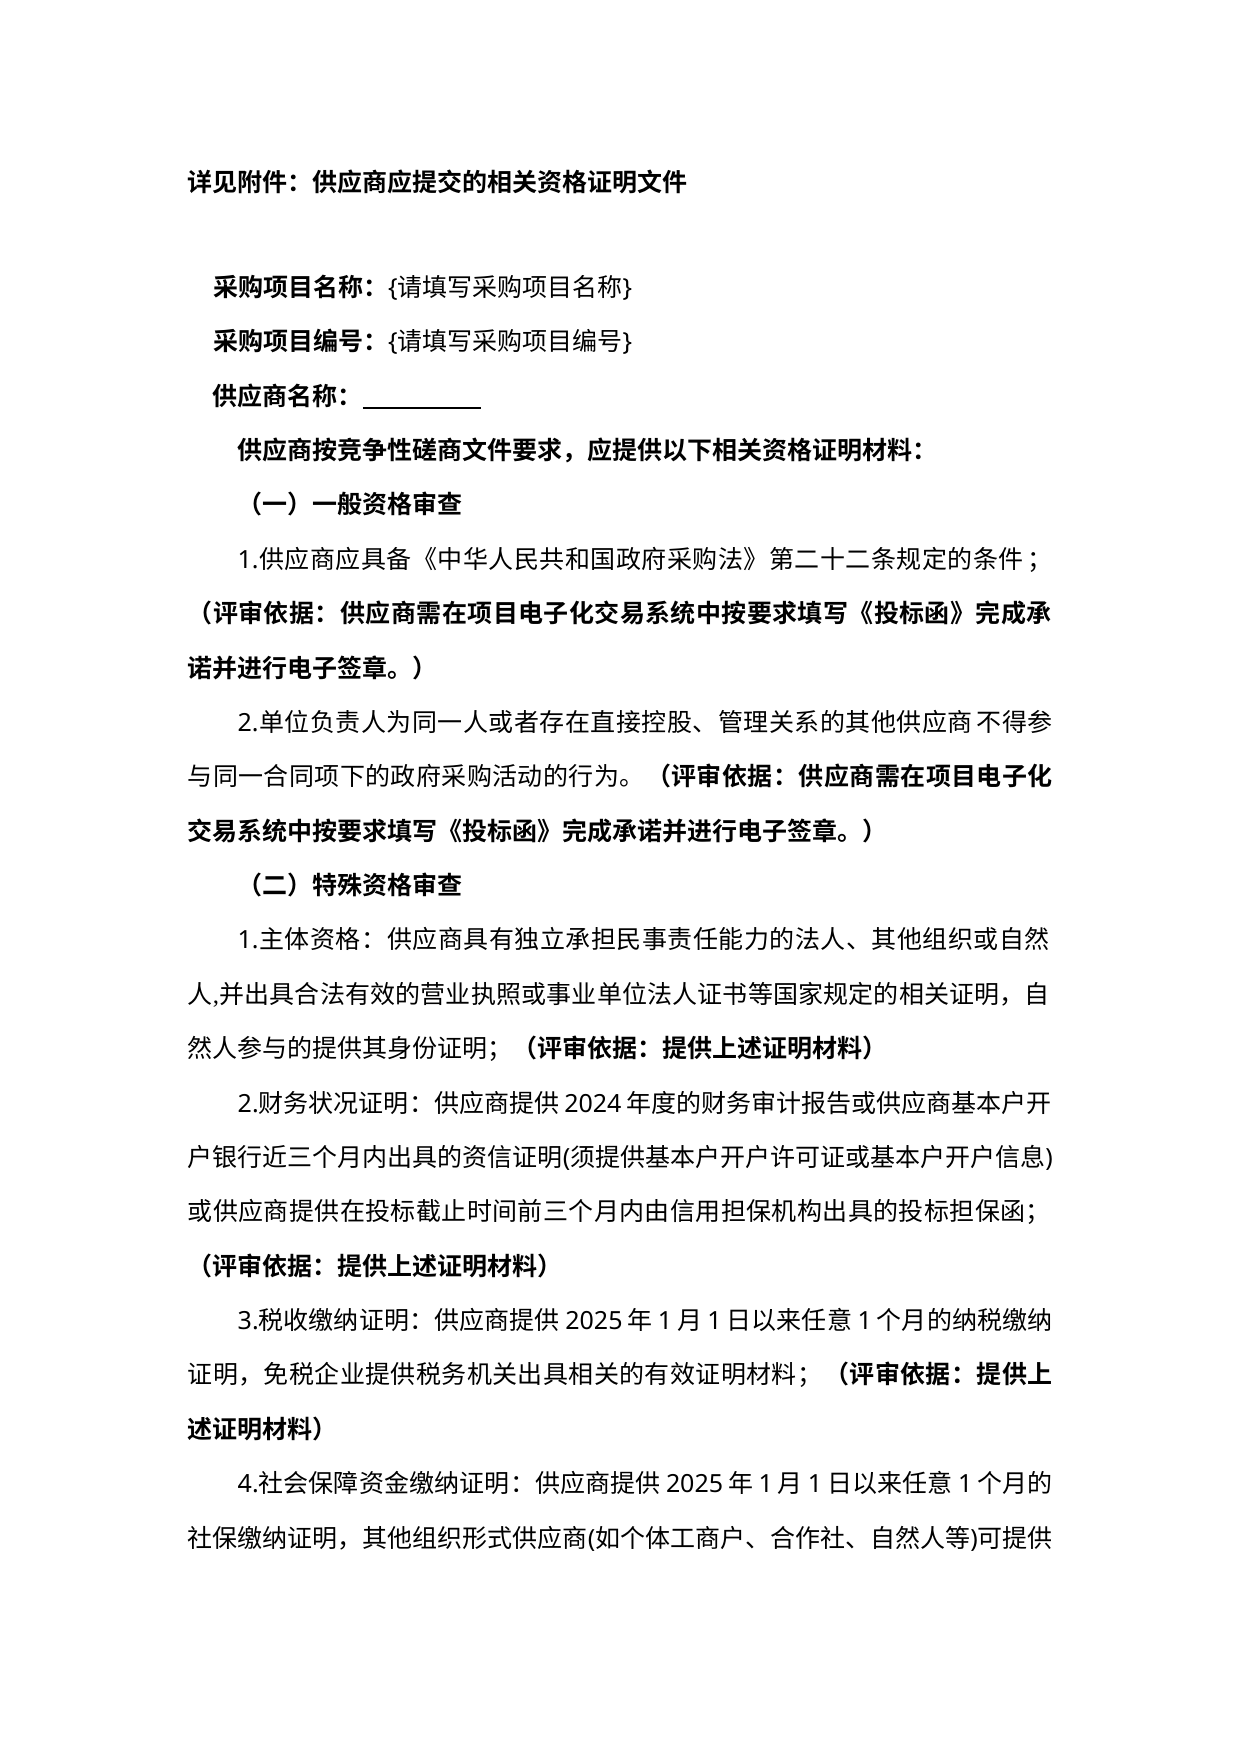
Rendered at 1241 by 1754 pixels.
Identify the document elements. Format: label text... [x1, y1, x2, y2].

text 采购项目编号：{请填写采购项目编号} [213, 322, 1053, 358]
text 3.税收缴纳证明：供应商提供2025年1月1日以来任意1个月的纳税缴纳证明，免税企业提供税务机关出具相关的有效证明材料；（评审依据：提供上述证明材料） [187, 1301, 1053, 1446]
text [187, 1464, 1053, 1554]
text 详见附件：供应商应提交的相关资格证明文件 [187, 162, 1053, 198]
text 2.单位负责人为同一人或者存在直接控股、管理关系的其他供应商不得参与同一合同项下的政府采购活动的行为。（评审依据：供应商需在项目电子化交易系统中按要求填写《投标函》完成承诺并进行电子签章。） [187, 702, 1053, 847]
text 供应商名称： [187, 376, 1053, 412]
text （二）特殊资格审查 [187, 866, 1053, 902]
text 1.供应商应具备《中华人民共和国政府采购法》第二十二条规定的条件；（评审依据：供应商需在项目电子化交易系统中按要求填写《投标函》完成承诺并进行电子签章。） [187, 539, 1053, 684]
text （一）一般资格审查 [187, 485, 1053, 521]
text 供应商按竞争性磋商文件要求，应提供以下相关资格证明材料： [187, 431, 1053, 467]
text 采购项目名称：{请填写采购项目名称} [213, 267, 1053, 304]
text 1.主体资格：供应商具有独立承担民事责任能力的法人、其他组织或自然人,并出具合法有效的营业执照或事业单位法人证书等国家规定的相关证明，自然人参与的提供其身份证明；（评审依据：提供上述证明材料） [187, 920, 1053, 1065]
text 2.财务状况证明：供应商提供2024年度的财务审计报告或供应商基本户开户银行近三个月内出具的资信证明(须提供基本户开户许可证或基本户开户信息)或供应商提供在投标截止时间前三个月内由信用担保机构出具的投标担保函；（评审依据：提供上述证明材料） [187, 1083, 1053, 1282]
